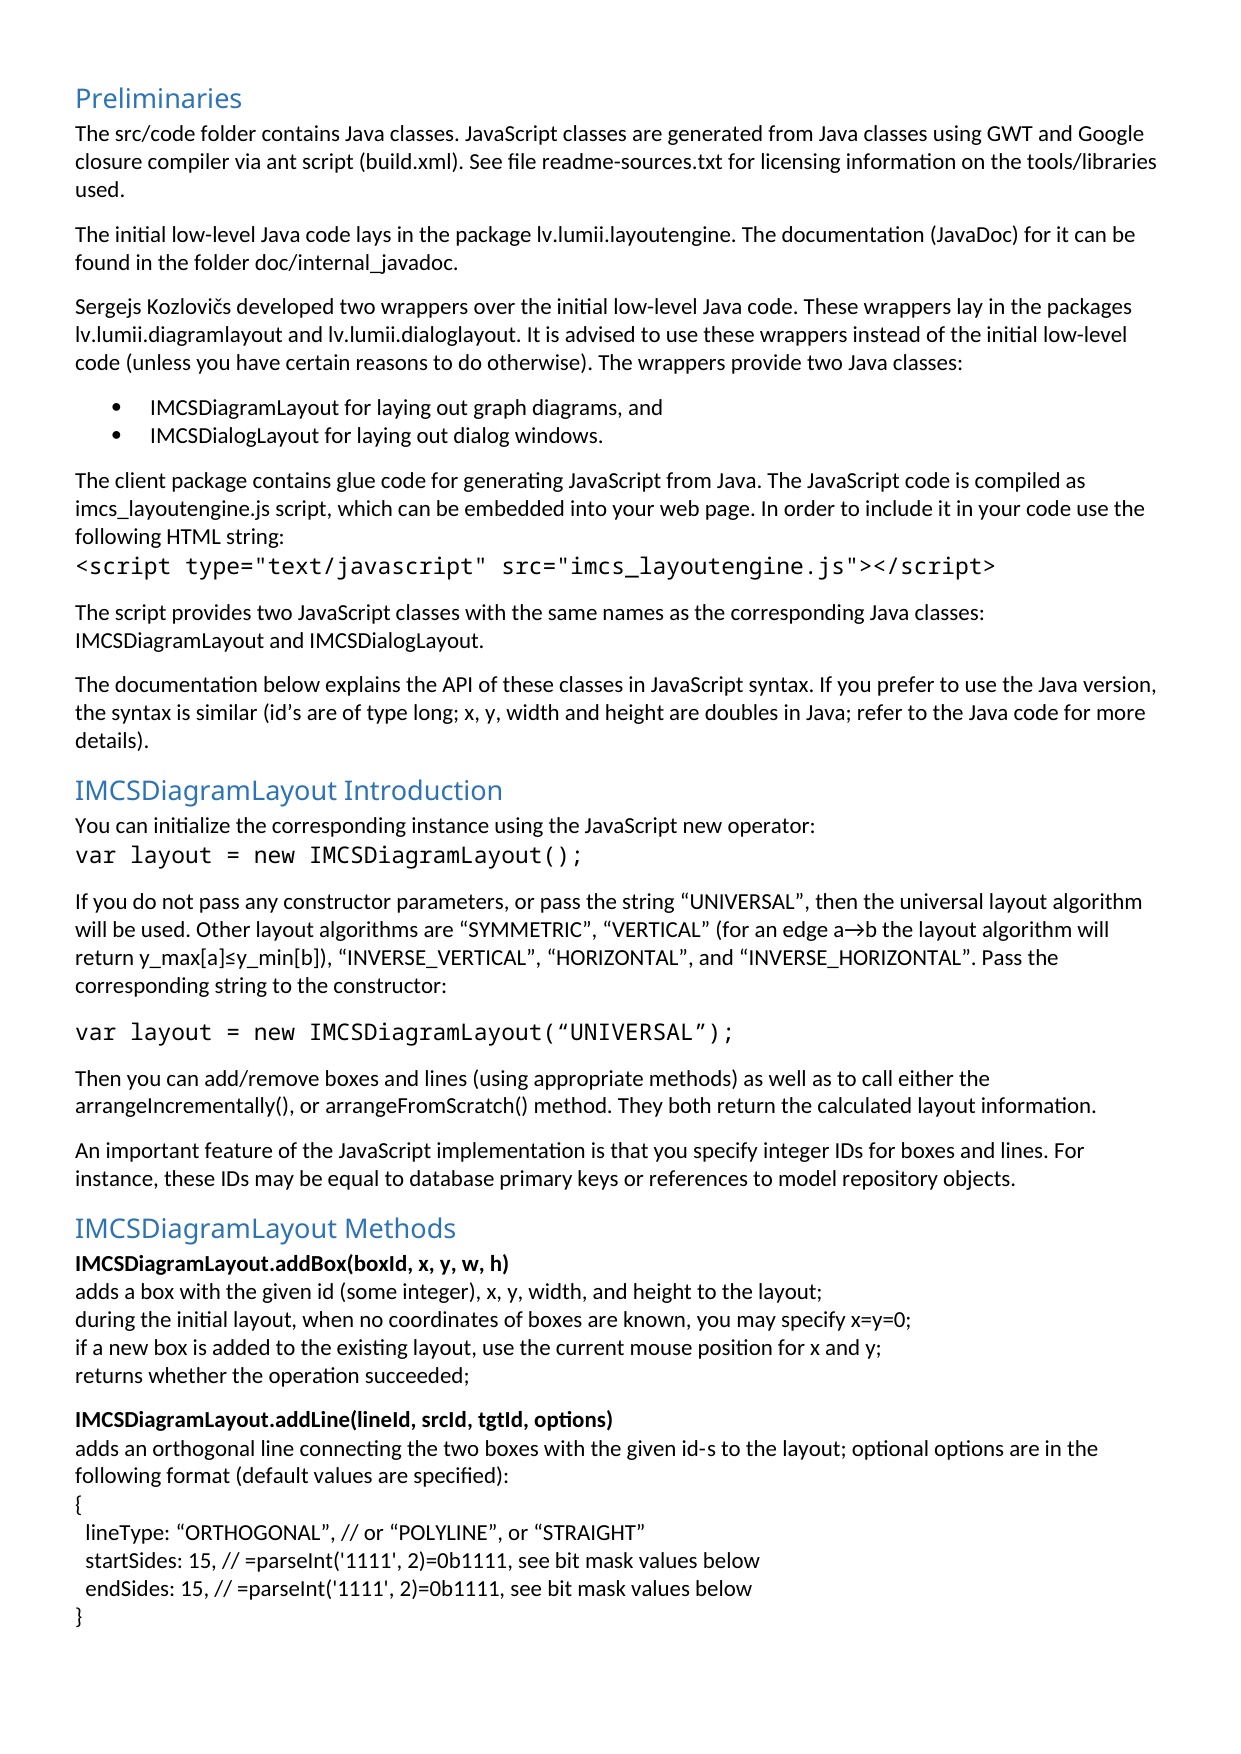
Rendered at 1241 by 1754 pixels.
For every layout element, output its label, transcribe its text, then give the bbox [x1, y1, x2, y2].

text Sergejs Kozlovičs developed two wrappers over the initial low-level Java code. These wrappers lay in the packages lv.lumii.diagramlayout and lv.lumii.dialoglayout. It is advised to use these wrappers instead of the initial low-level code (unless you have certain reasons to do otherwise). The wrappers provide two Java classes: [75, 292, 1165, 376]
text The src/code folder contains Java classes. JavaScript classes are generated from Java classes using GWT and Google closure compiler via ant script (build.xml). See file readme-sources.txt for licensing information on the tools/libraries used. [75, 119, 1165, 203]
text The initial low-level Java code lays in the package lv.lumii.layoutengine. The documentation (JavaDoc) for it can be found in the folder doc/internal_javadoc. [75, 220, 1165, 276]
text The script provides two JavaScript classes with the same names as the corresponding Java classes: IMCSDiagramLayout and IMCSDialogLayout. [75, 598, 1165, 654]
text IMCSDiagramLayout.addBox(boxId, x, y, w, h) adds a box with the given id (some integer), x, y, width, and height to the layout; during the initial layout, when no coordinates of boxes are known, you may specify x=y=0; if a new box is added to the existing layout, use the current mouse position for x and y; returns whether the operation succeeded; [75, 1249, 1165, 1389]
subtitle IMCSDiagramLayout Methods [75, 1209, 1165, 1246]
text The documentation below explains the API of these classes in JavaScript syntax. If you prefer to use the Java version, the syntax is similar (id’s are of type long; x, y, width and height are doubles in Java; refer to the Java code for more details). [75, 671, 1165, 754]
text Then you can add/remove boxes and lines (using appropriate methods) as well as to call either the arrangeIncrementally(), or arrangeFromScratch() method. They both return the calculated layout information. [75, 1064, 1165, 1120]
text The client package contains glue code for generating JavaScript from Java. The JavaScript code is compiled as imcs_layoutengine.js script, which can be embedded into your web page. In order to include it in your code use the following HTML string: <script type="text/javascript" src="imcs_layoutengine.js"></script> [75, 466, 1165, 581]
list IMCSDiagramLayout for laying out graph diagrams, and [112, 393, 1165, 421]
text var layout = new IMCSDiagramLayout(“UNIVERSAL”); [75, 1016, 1165, 1047]
list IMCSDialogLayout for laying out dialog windows. [112, 421, 1165, 449]
text IMCSDiagramLayout.addLine(lineId, srcId, tgtId, options) adds an orthogonal line connecting the two boxes with the given id-s to the layout; optional options are in the following format (default values are specified): { lineType: “ORTHOGONAL”, // or “POLYLINE”, or “STRAIGHT” startSides: 15, // =parseInt('1111', 2)=0b1111, see bit mask values below endSides: 15, // =parseInt('1111', 2)=0b1111, see bit mask values below } [75, 1406, 1165, 1630]
text You can initialize the corresponding instance using the JavaScript new operator: var layout = new IMCSDiagramLayout(); [75, 811, 1165, 870]
subtitle IMCSDiagramLayout Introduction [75, 771, 1165, 808]
subtitle Preliminaries [75, 79, 1165, 116]
text An important feature of the JavaScript implementation is that you specify integer IDs for boxes and lines. For instance, these IDs may be equal to database primary keys or references to model repository objects. [75, 1136, 1165, 1192]
text If you do not pass any constructor parameters, or pass the string “UNIVERSAL”, then the universal layout algorithm will be used. Other layout algorithms are “SYMMETRIC”, “VERTICAL” (for an edge a→b the layout algorithm will return y_max[a]≤y_min[b]), “INVERSE_VERTICAL”, “HORIZONTAL”, and “INVERSE_HORIZONTAL”. Pass the corresponding string to the constructor: [75, 887, 1165, 999]
